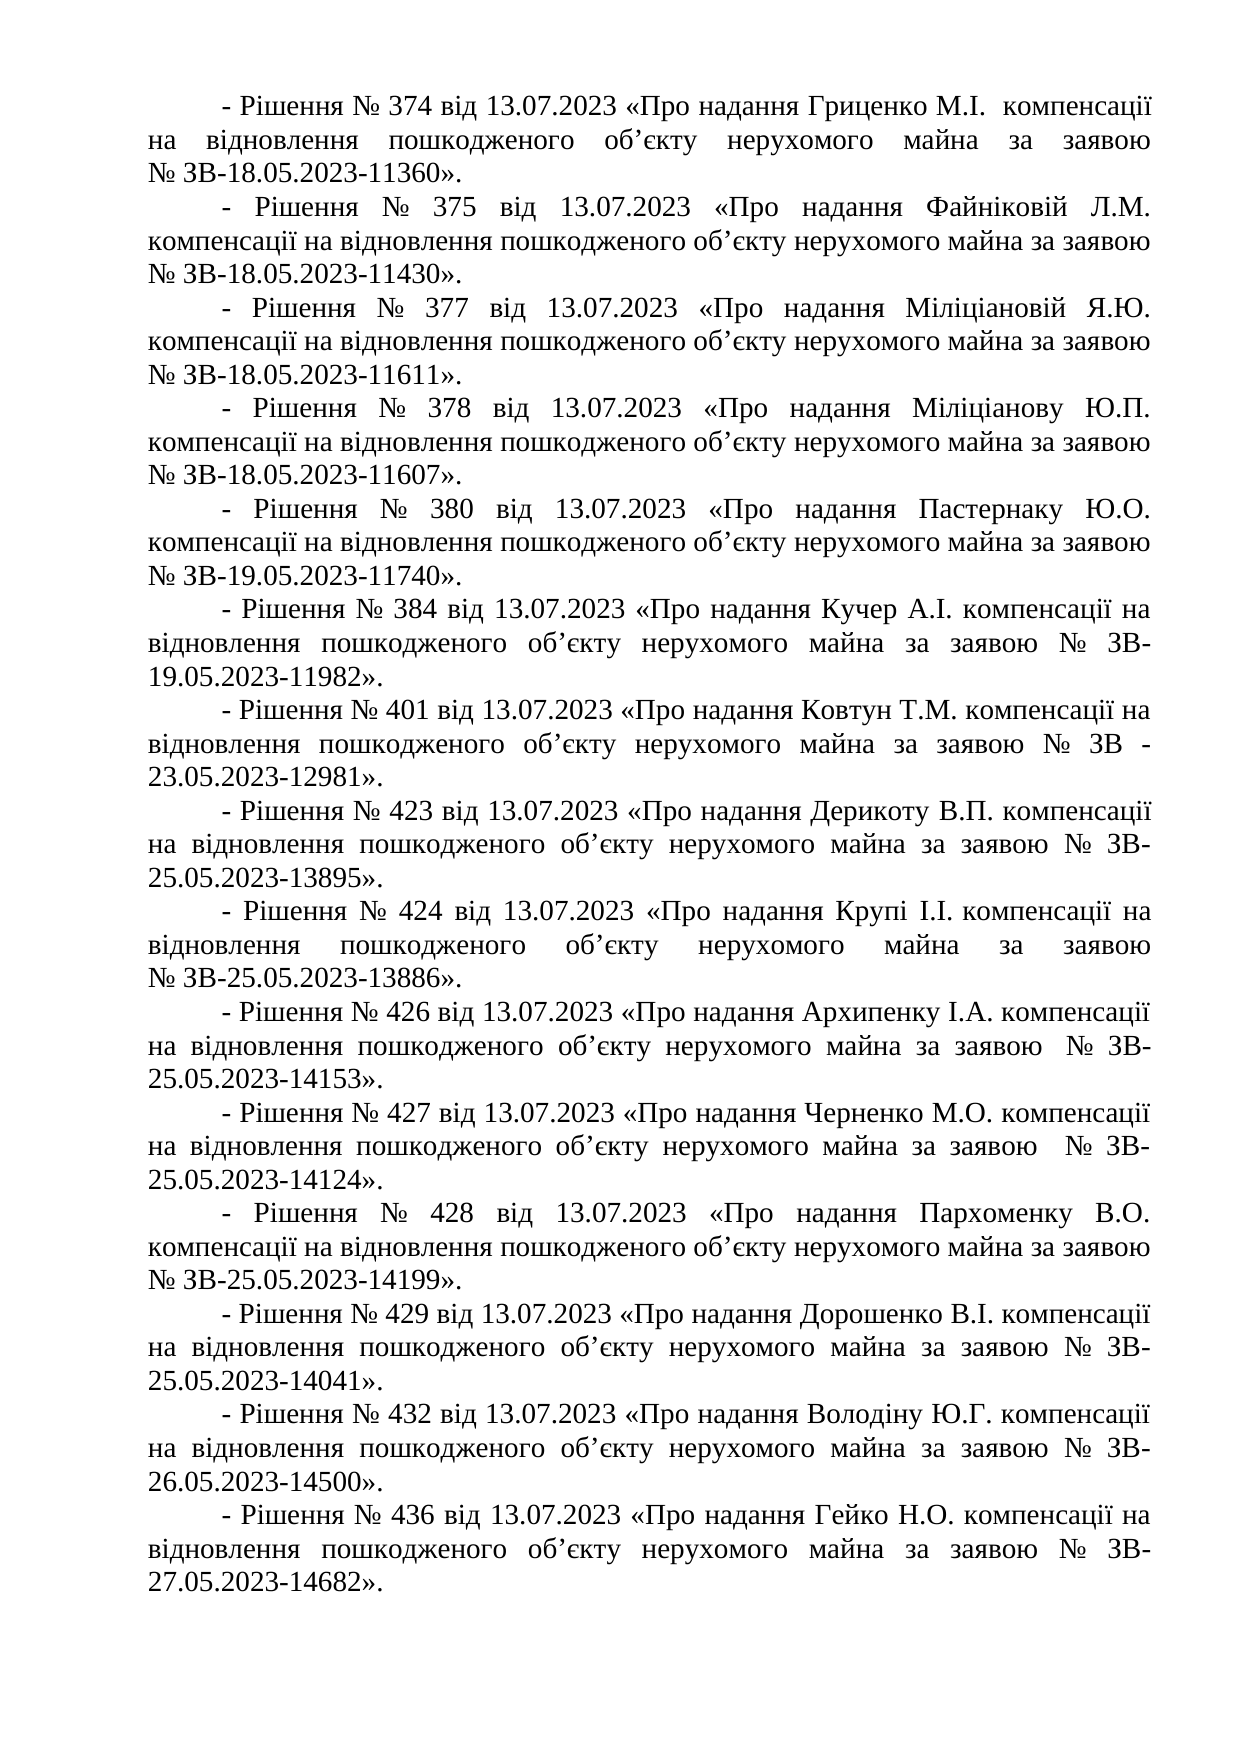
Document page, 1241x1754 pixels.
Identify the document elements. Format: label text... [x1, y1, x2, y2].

text - Рішення № 423 від 13.07.2023 «Про надання Дерикоту В.П. компенсації на відновлення пошкодженого об’єкту нерухомого майна за заявою № ЗВ-25.05.2023-13895». [148, 793, 1152, 893]
text - Рішення № 401 від 13.07.2023 «Про надання Ковтун Т.М. компенсації на відновлення пошкодженого об’єкту нерухомого майна за заявою № ЗВ -23.05.2023-12981». [148, 692, 1152, 793]
text - Рішення № 436 від 13.07.2023 «Про надання Гейко Н.О. компенсації на відновлення пошкодженого об’єкту нерухомого майна за заявою № ЗВ-27.05.2023-14682». [148, 1497, 1152, 1598]
text - Рішення № 427 від 13.07.2023 «Про надання Черненко М.О. компенсації на відновлення пошкодженого об’єкту нерухомого майна за заявою № ЗВ-25.05.2023-14124». [148, 1095, 1152, 1195]
text - Рішення № 432 від 13.07.2023 «Про надання Володіну Ю.Г. компенсації на відновлення пошкодженого об’єкту нерухомого майна за заявою № ЗВ-26.05.2023-14500». [148, 1397, 1152, 1497]
text - Рішення № 429 від 13.07.2023 «Про надання Дорошенко В.І. компенсації на відновлення пошкодженого об’єкту нерухомого майна за заявою № ЗВ-25.05.2023-14041». [148, 1296, 1152, 1397]
text - Рішення № 380 від 13.07.2023 «Про надання Пастернаку Ю.О. компенсації на відновлення пошкодженого об’єкту нерухомого майна за заявою № ЗВ-19.05.2023-11740». [148, 491, 1152, 592]
text - Рішення № 384 від 13.07.2023 «Про надання Кучер А.І. компенсації на відновлення пошкодженого об’єкту нерухомого майна за заявою № ЗВ-19.05.2023-11982». [148, 592, 1152, 692]
text - Рішення № 377 від 13.07.2023 «Про надання Міліціановій Я.Ю. компенсації на відновлення пошкодженого об’єкту нерухомого майна за заявою № ЗВ-18.05.2023-11611». [148, 290, 1152, 390]
text - Рішення № 428 від 13.07.2023 «Про надання Пархоменку В.О. компенсації на відновлення пошкодженого об’єкту нерухомого майна за заявою № ЗВ-25.05.2023-14199». [148, 1195, 1152, 1296]
text - Рішення № 374 від 13.07.2023 «Про надання Гриценко М.І. компенсації на відновлення пошкодженого об’єкту нерухомого майна за заявою № ЗВ-18.05.2023-11360». [148, 88, 1152, 189]
text - Рішення № 378 від 13.07.2023 «Про надання Міліціанову Ю.П. компенсації на відновлення пошкодженого об’єкту нерухомого майна за заявою № ЗВ-18.05.2023-11607». [148, 390, 1152, 491]
text - Рішення № 375 від 13.07.2023 «Про надання Файніковій Л.М. компенсації на відновлення пошкодженого об’єкту нерухомого майна за заявою № ЗВ-18.05.2023-11430». [148, 189, 1152, 290]
text - Рішення № 426 від 13.07.2023 «Про надання Архипенку І.А. компенсації на відновлення пошкодженого об’єкту нерухомого майна за заявою № ЗВ-25.05.2023-14153». [148, 994, 1152, 1095]
text - Рішення № 424 від 13.07.2023 «Про надання Крупі І.І. компенсації на відновлення пошкодженого об’єкту нерухомого майна за заявою № ЗВ-25.05.2023-13886». [148, 893, 1152, 994]
